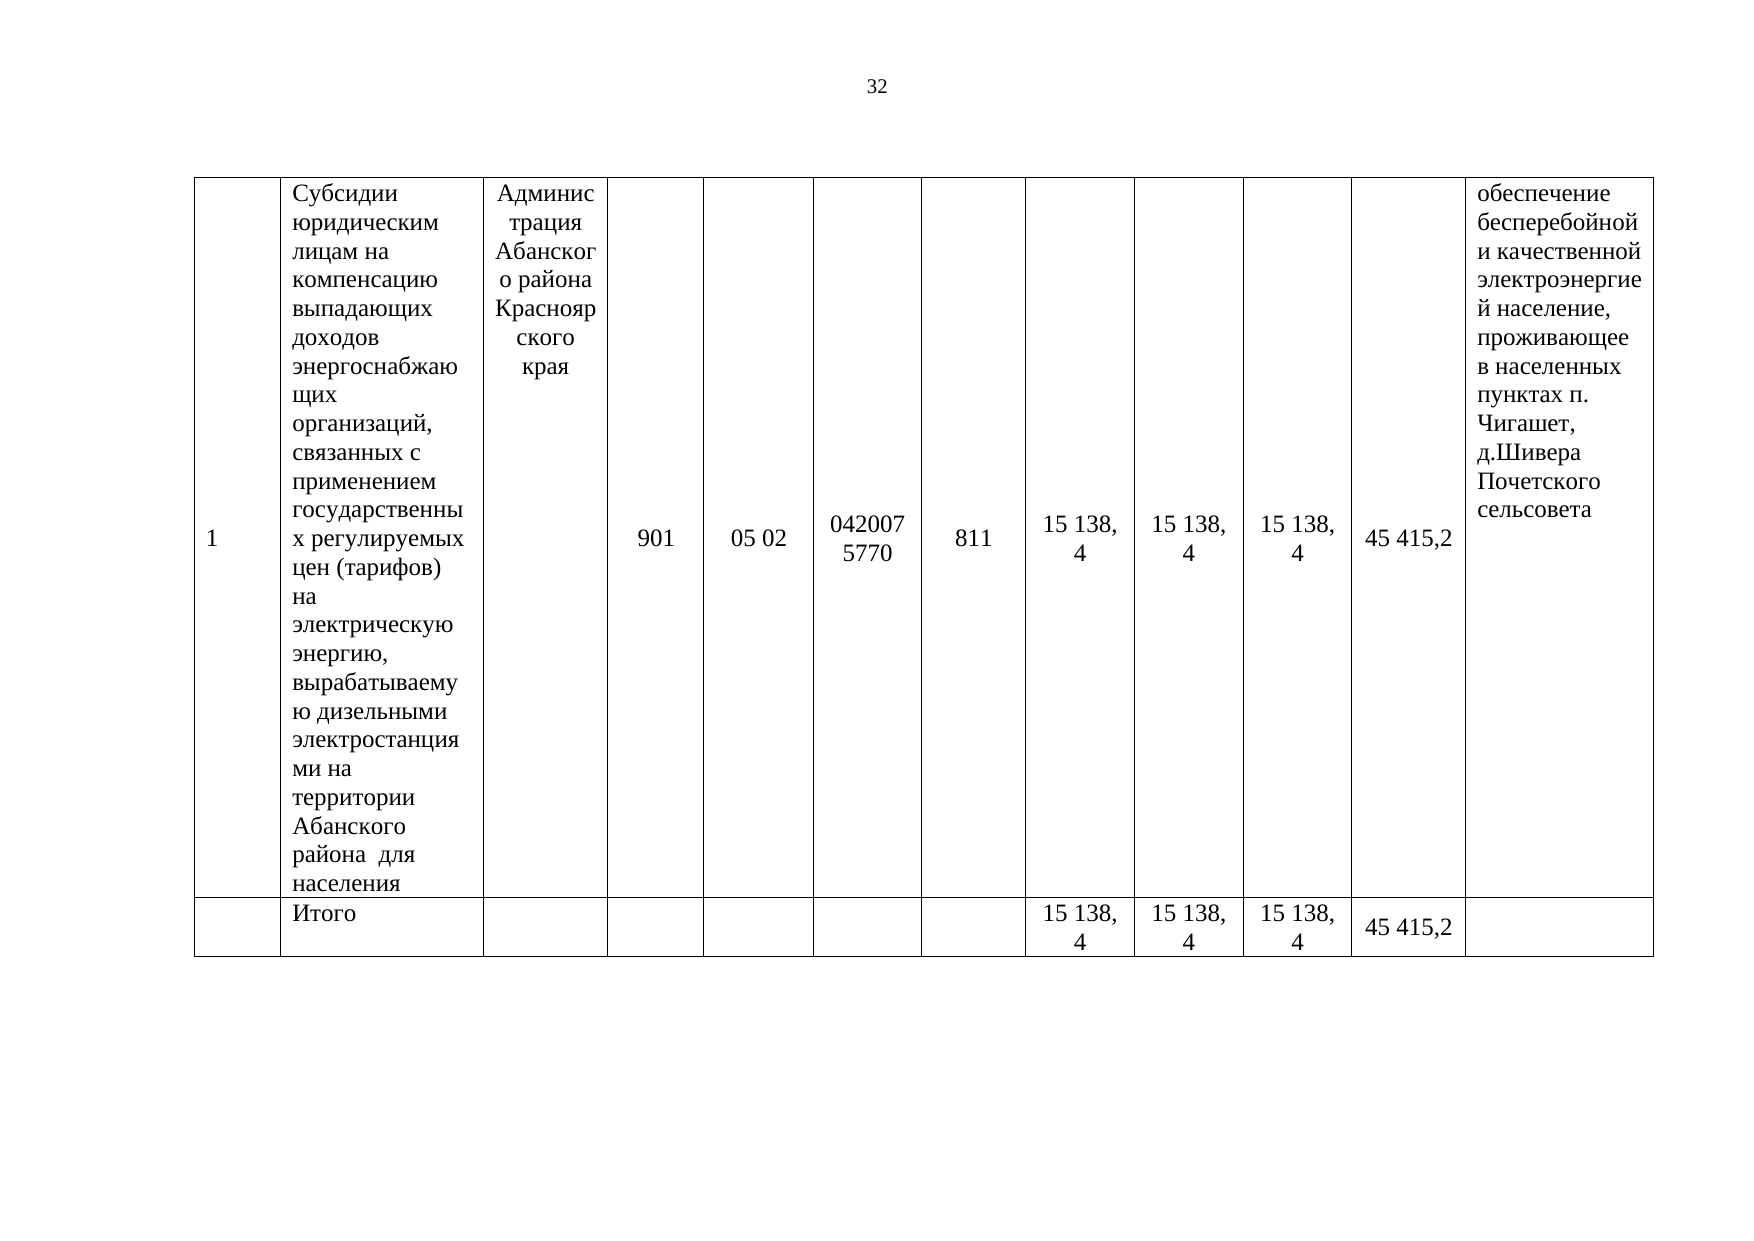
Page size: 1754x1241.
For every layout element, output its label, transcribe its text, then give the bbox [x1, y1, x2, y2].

table_cell [608, 898, 703, 956]
table_cell обеспечение бесперебойной и качественной электроэнергией население, проживающее в населенных пунктах п. Чигашет, д.Шивера Почетского сельсовета [1466, 178, 1653, 897]
table_cell [704, 898, 813, 956]
table_cell 1 [195, 178, 280, 897]
table_cell [814, 898, 921, 956]
table_cell 45 415,2 [1352, 178, 1465, 897]
table_cell 15 138,4 [1026, 178, 1134, 897]
table_cell [1466, 898, 1653, 956]
table_cell 0420075770 [814, 178, 921, 897]
table_cell 05 02 [704, 178, 813, 897]
table_cell Итого [281, 898, 483, 956]
table_cell 811 [922, 178, 1025, 897]
table_cell 15 138,4 [1026, 898, 1134, 956]
table_cell 901 [608, 178, 703, 897]
table_cell 15 138,4 [1135, 178, 1243, 897]
table_cell Субсидии юридическим лицам на компенсацию выпадающих доходов энергоснабжающих организаций, связанных с применением государственных регулируемых цен (тарифов) на электрическую энергию, вырабатываемую дизельными электростанциями на территории Абанского района для населения [281, 178, 483, 897]
table_cell 15 138,4 [1244, 178, 1351, 897]
table_cell Администрация Абанского района Красноярского края [484, 178, 607, 897]
table_cell 15 138,4 [1135, 898, 1243, 956]
table_cell 45 415,2 [1352, 898, 1465, 956]
table_cell [484, 898, 607, 956]
table_cell [922, 898, 1025, 956]
table_cell 15 138,4 [1244, 898, 1351, 956]
table_cell [195, 898, 280, 956]
